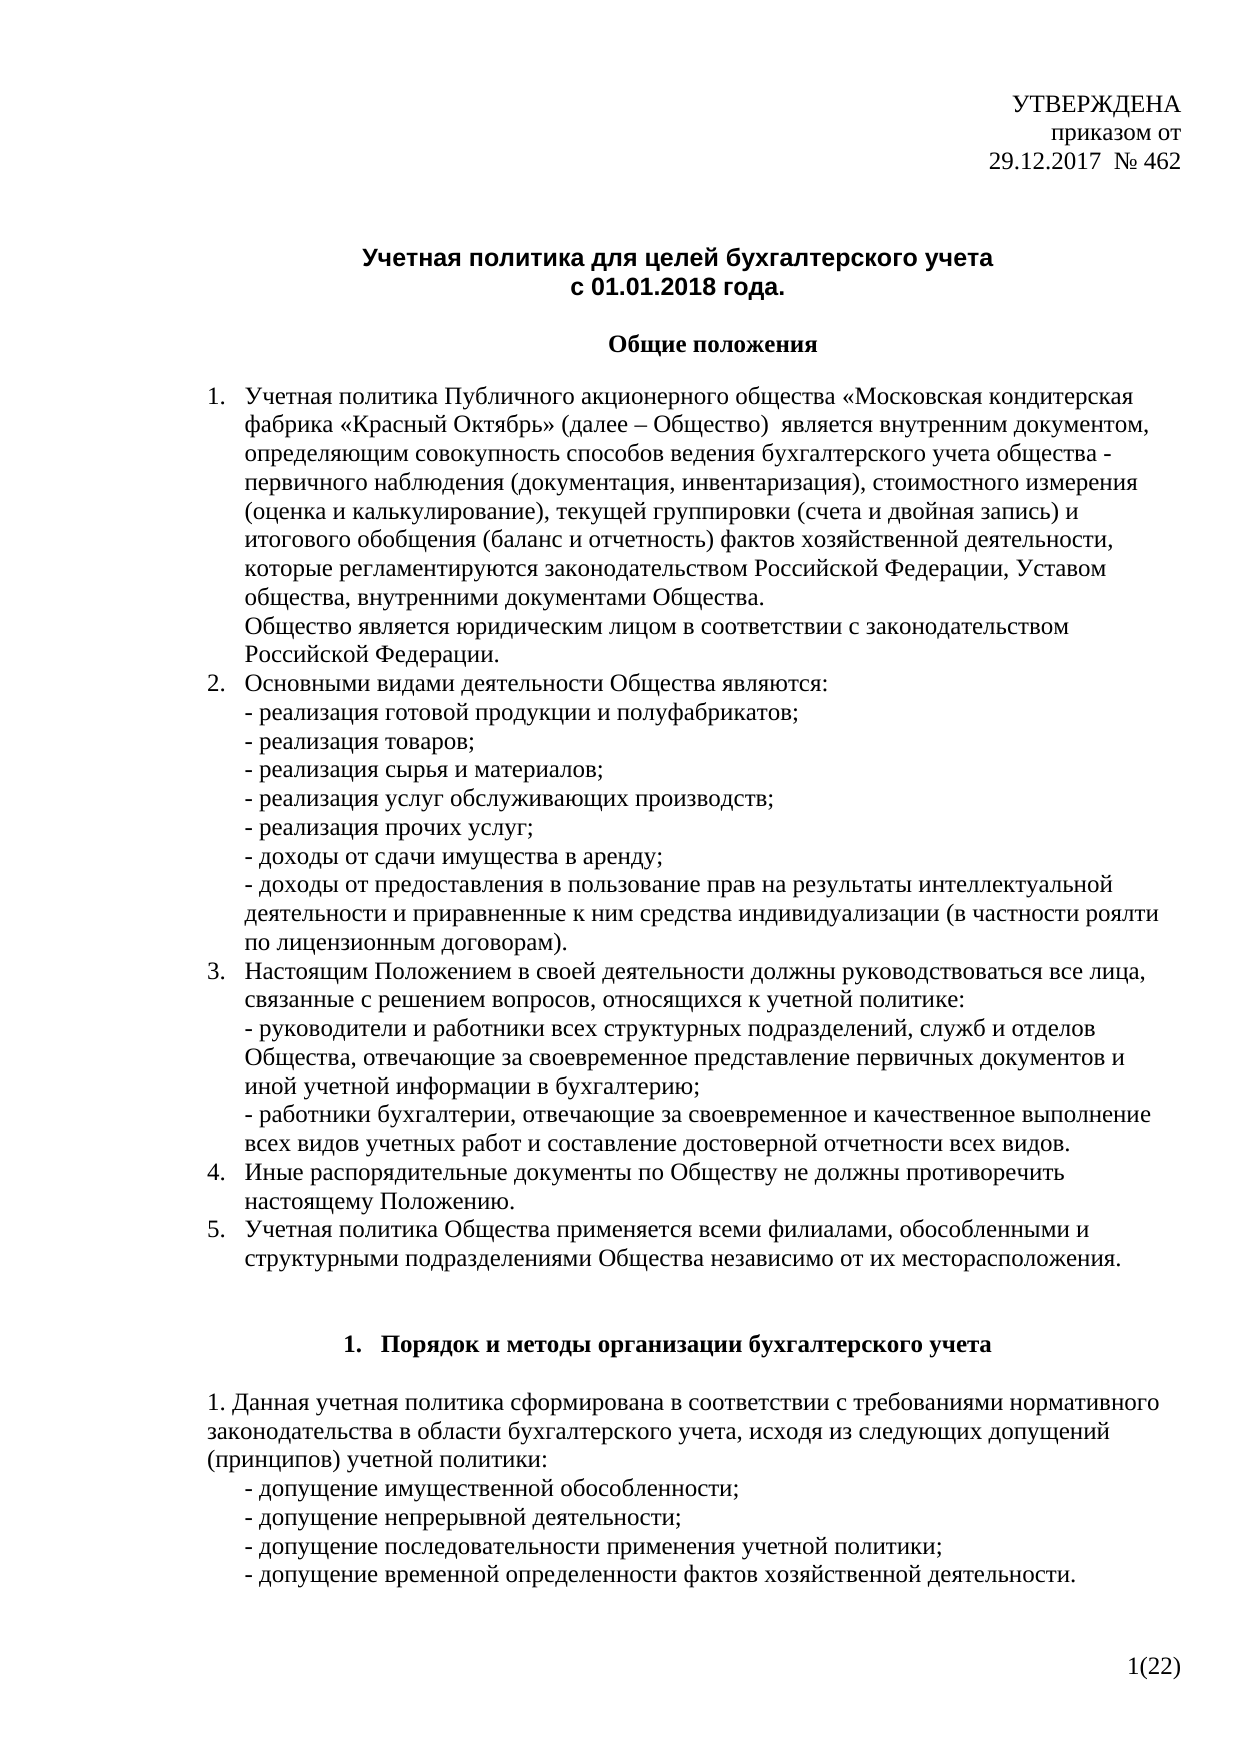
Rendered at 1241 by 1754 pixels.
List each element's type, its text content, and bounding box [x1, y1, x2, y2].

text приказом от 29.12.2017 № 462 [118, 117, 1181, 175]
text - доходы от сдачи имущества в аренду; [244, 841, 1181, 869]
text УТВЕРЖДЕНА [118, 89, 1181, 117]
text - допущение имущественной обособленности; [207, 1473, 1181, 1502]
text - руководители и работники всех структурных подразделений, служб и отделов Общества, отвечающие за своевременное представление первичных документов и иной учетной информации в бухгалтерию; [244, 1013, 1181, 1099]
text - реализация готовой продукции и полуфабрикатов; [244, 697, 1181, 726]
list Настоящим Положением в своей деятельности должны руководствоваться все лица, связанные с решением вопросов, относящихся к учетной политике: [207, 956, 1181, 1013]
list Учетная политика Общества применяется всеми филиалами, обособленными и структурными подразделениями Общества независимо от их месторасположения. [207, 1214, 1181, 1272]
text с 01.01.2018 года. [118, 272, 1181, 301]
list Порядок и методы организации бухгалтерского учета [343, 1329, 1181, 1358]
text - допущение последовательности применения учетной политики; [244, 1531, 1181, 1559]
text - доходы от предоставления в пользование прав на результаты интеллектуальной деятельности и приравненные к ним средства индивидуализации (в частности роялти по лицензионным договорам). [244, 869, 1181, 956]
text Учетная политика для целей бухгалтерского учета [118, 243, 1181, 272]
text - допущение непрерывной деятельности; [244, 1502, 1181, 1531]
text - реализация сырья и материалов; [244, 754, 1181, 783]
text 1. Данная учетная политика сформирована в соответствии с требованиями нормативного законодательства в области бухгалтерского учета, исходя из следующих допущений (принципов) учетной политики: [207, 1387, 1181, 1473]
list Иные распорядительные документы по Обществу не должны противоречить настоящему Положению. [207, 1157, 1181, 1214]
list Учетная политика Публичного акционерного общества «Московская кондитерская фабрика «Красный Октябрь» (далее – Общество) является внутренним документом, определяющим совокупность способов ведения бухгалтерского учета общества - первичного наблюдения (документация, инвентаризация), стоимостного измерения (оценка и калькулирование), текущей группировки (счета и двойная запись) и итогового обобщения (баланс и отчетность) фактов хозяйственной деятельности, которые регламентируются законодательством Российской Федерации, Уставом общества, внутренними документами Общества. [207, 381, 1181, 611]
text - реализация услуг обслуживающих производств; [244, 783, 1181, 812]
text - реализация прочих услуг; [244, 812, 1181, 841]
text - работники бухгалтерии, отвечающие за своевременное и качественное выполнение всех видов учетных работ и составление достоверной отчетности всех видов. [244, 1099, 1181, 1157]
text Общество является юридическим лицом в соответствии с законодательством Российской Федерации. [244, 611, 1181, 668]
text Общие положения [244, 329, 1181, 358]
text - реализация товаров; [244, 726, 1181, 754]
list Основными видами деятельности Общества являются: [207, 668, 1181, 697]
text - допущение временной определенности фактов хозяйственной деятельности. [244, 1559, 1181, 1588]
